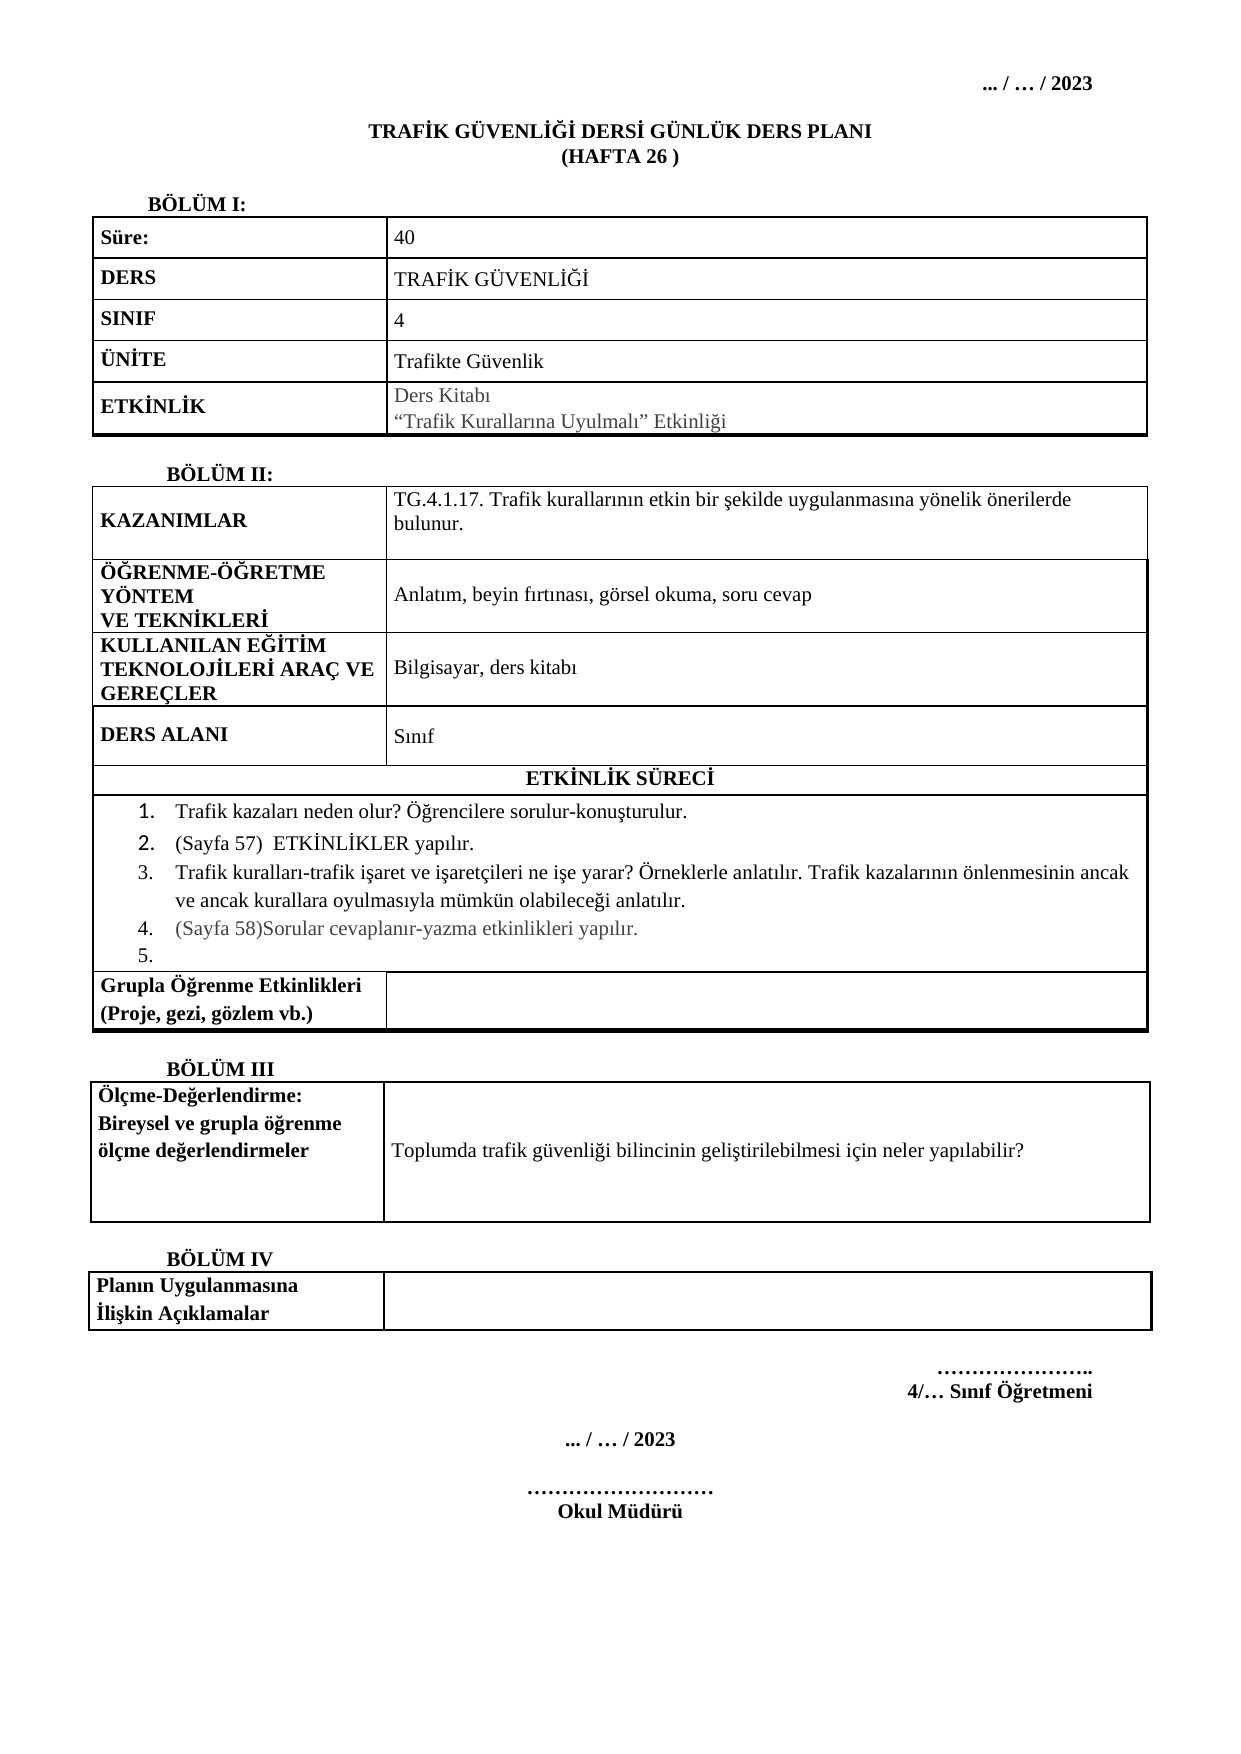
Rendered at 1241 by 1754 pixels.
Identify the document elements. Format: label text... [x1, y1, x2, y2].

table_cell Ders Kitabı “Trafik Kurallarına Uyulmalı” Etkinliği [388, 383, 1146, 433]
table_header KAZANIMLAR [93, 487, 386, 559]
table_cell DERS ALANI [94, 707, 386, 765]
subtitle BÖLÜM IV [148, 1247, 1092, 1271]
table_header Planın Uygulanmasına İlişkin Açıklamalar [90, 1273, 383, 1328]
table_cell ETKİNLİK SÜRECİ [94, 766, 1146, 794]
text ... / … / 2023 [148, 71, 1092, 95]
text BÖLÜM I: [148, 192, 1092, 216]
table_cell [387, 973, 1146, 1028]
table_cell Anlatım, beyin fırtınası, görsel okuma, soru cevap [387, 560, 1146, 632]
text Okul Müdürü [148, 1499, 1092, 1523]
table_cell Trafik kazaları neden olur? Öğrencilere sorulur-konuşturulur. (Sayfa 57) ETKİNLİKLER yapılır. Trafik kuralları-trafik işaret ve işaretçileri ne işe yarar? Örneklerle anlatılır. Trafik kazalarının önlenmesinin ancak ve ancak kurallara oyulmasıyla mümkün olabileceği anlatılır. (Sayfa 58)Sorular cevaplanır-yazma etkinlikleri yapılır. [94, 796, 1146, 971]
text ... / … / 2023 [148, 1427, 1092, 1451]
table_cell Sınıf [387, 707, 1146, 765]
table_cell Bilgisayar, ders kitabı [387, 633, 1146, 705]
table_cell 4 [388, 300, 1146, 340]
text ………………….. [148, 1354, 1092, 1379]
table_header [385, 1273, 1150, 1328]
text 4/… Sınıf Öğretmeni [148, 1379, 1092, 1403]
table_cell Trafikte Güvenlik [388, 341, 1146, 381]
table_header Süre: [94, 218, 386, 257]
table_header Toplumda trafik güvenliği bilincinin geliştirilebilmesi için neler yapılabilir? [385, 1083, 1149, 1221]
table_cell ETKİNLİK [94, 383, 386, 433]
table_header TG.4.1.17. Trafik kurallarının etkin bir şekilde uygulanmasına yönelik önerilerde bulunur. [387, 487, 1147, 559]
text (HAFTA 26 ) [148, 143, 1092, 168]
table_cell KULLANILAN EĞİTİM TEKNOLOJİLERİ ARAÇ VE GEREÇLER [93, 633, 386, 705]
table_header 40 [388, 218, 1146, 257]
text BÖLÜM II: [148, 461, 1092, 486]
table_cell ÜNİTE [94, 341, 386, 381]
table_cell Grupla Öğrenme Etkinlikleri (Proje, gezi, gözlem vb.) [94, 972, 386, 1028]
text ……………………… [148, 1475, 1092, 1499]
table_cell DERS [94, 259, 386, 298]
table_cell TRAFİK GÜVENLİĞİ [388, 259, 1146, 298]
text TRAFİK GÜVENLİĞİ DERSİ GÜNLÜK DERS PLANI [148, 119, 1092, 143]
table_header Ölçme-Değerlendirme: Bireysel ve grupla öğrenme ölçme değerlendirmeler [92, 1083, 383, 1221]
table_cell ÖĞRENME-ÖĞRETME YÖNTEM VE TEKNİKLERİ [93, 560, 386, 632]
subtitle BÖLÜM III [148, 1057, 1092, 1081]
table_cell SINIF [94, 300, 386, 340]
